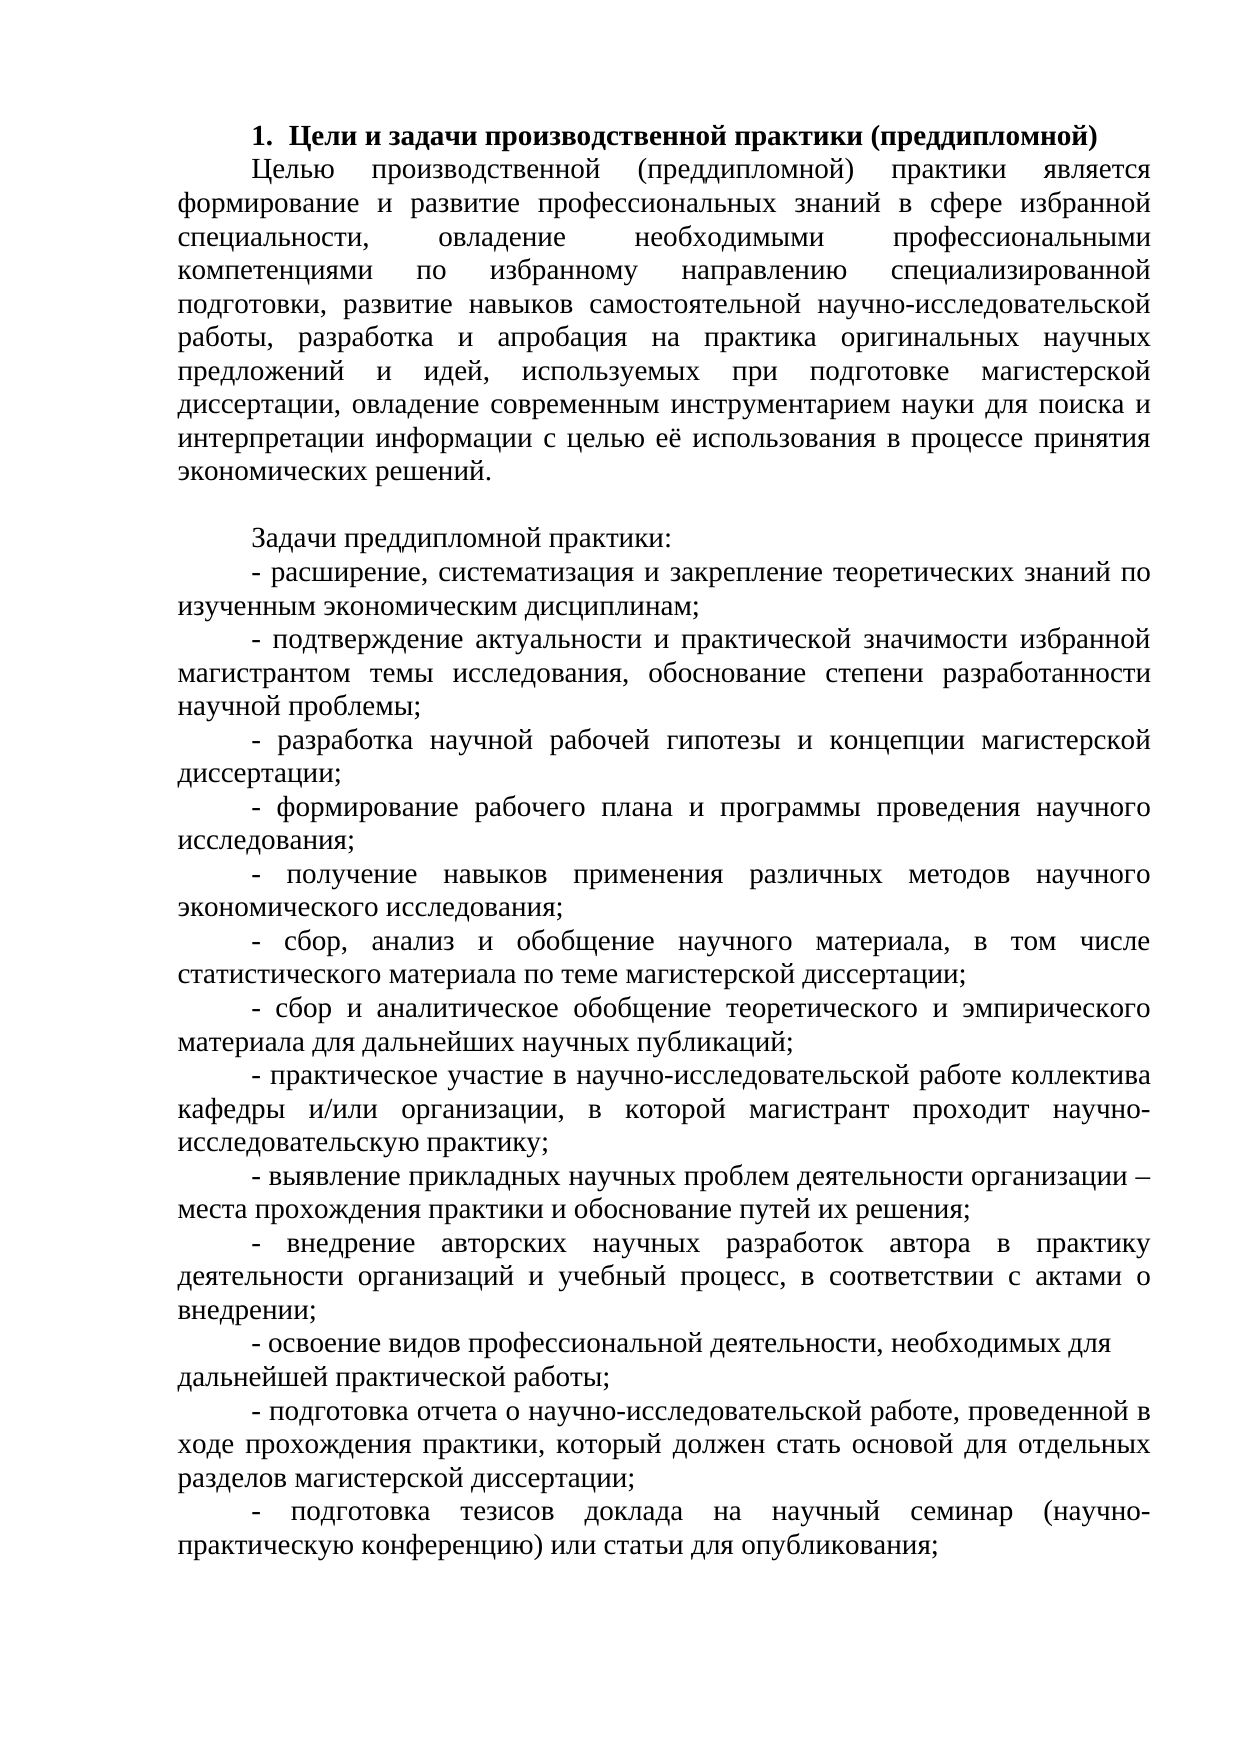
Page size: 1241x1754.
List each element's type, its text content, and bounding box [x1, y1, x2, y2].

text - подготовка тезисов доклада на научный семинар (научно-практическую конференцию) или статьи для опубликования; [177, 1493, 1152, 1560]
text Целью производственной (преддипломной) практики является формирование и развитие профессиональных знаний в сфере избранной специальности, овладение необходимыми профессиональными компетенциями по избранному направлению специализированной подготовки, развитие навыков самостоятельной научно-исследовательской работы, разработка и апробация на практика оригинальных научных предложений и идей, используемых при подготовке магистерской диссертации, овладение современным инструментарием науки для поиска и интерпретации информации с целью её использования в процессе принятия экономических решений. [177, 152, 1152, 487]
text Задачи преддипломной практики: [177, 521, 1152, 554]
text - освоение видов профессиональной деятельности, необходимых для дальнейшей практической работы; [177, 1326, 1152, 1393]
text - подтверждение актуальности и практической значимости избранной магистрантом темы исследования, обоснование степени разработанности научной проблемы; [177, 621, 1152, 722]
text - расширение, систематизация и закрепление теоретических знаний по изученным экономическим дисциплинам; [177, 554, 1152, 621]
text - выявление прикладных научных проблем деятельности организации – места прохождения практики и обоснование путей их решения; [177, 1158, 1152, 1225]
text - формирование рабочего плана и программы проведения научного исследования; [177, 789, 1152, 856]
text - практическое участие в научно-исследовательской работе коллектива кафедры и/или организации, в которой магистрант проходит научно-исследовательскую практику; [177, 1057, 1152, 1158]
text - сбор и аналитическое обобщение теоретического и эмпирического материала для дальнейших научных публикаций; [177, 990, 1152, 1057]
text - подготовка отчета о научно-исследовательской работе, проведенной в ходе прохождения практики, который должен стать основой для отдельных разделов магистерской диссертации; [177, 1393, 1152, 1493]
text - сбор, анализ и обобщение научного материала, в том числе статистического материала по теме магистерской диссертации; [177, 923, 1152, 990]
text - внедрение авторских научных разработок автора в практику деятельности организаций и учебный процесс, в соответствии с актами о внедрении; [177, 1225, 1152, 1326]
text - разработка научной рабочей гипотезы и концепции магистерской диссертации; [177, 722, 1152, 789]
list Цели и задачи производственной практики (преддипломной) [251, 118, 1152, 152]
text - получение навыков применения различных методов научного экономического исследования; [177, 856, 1152, 923]
